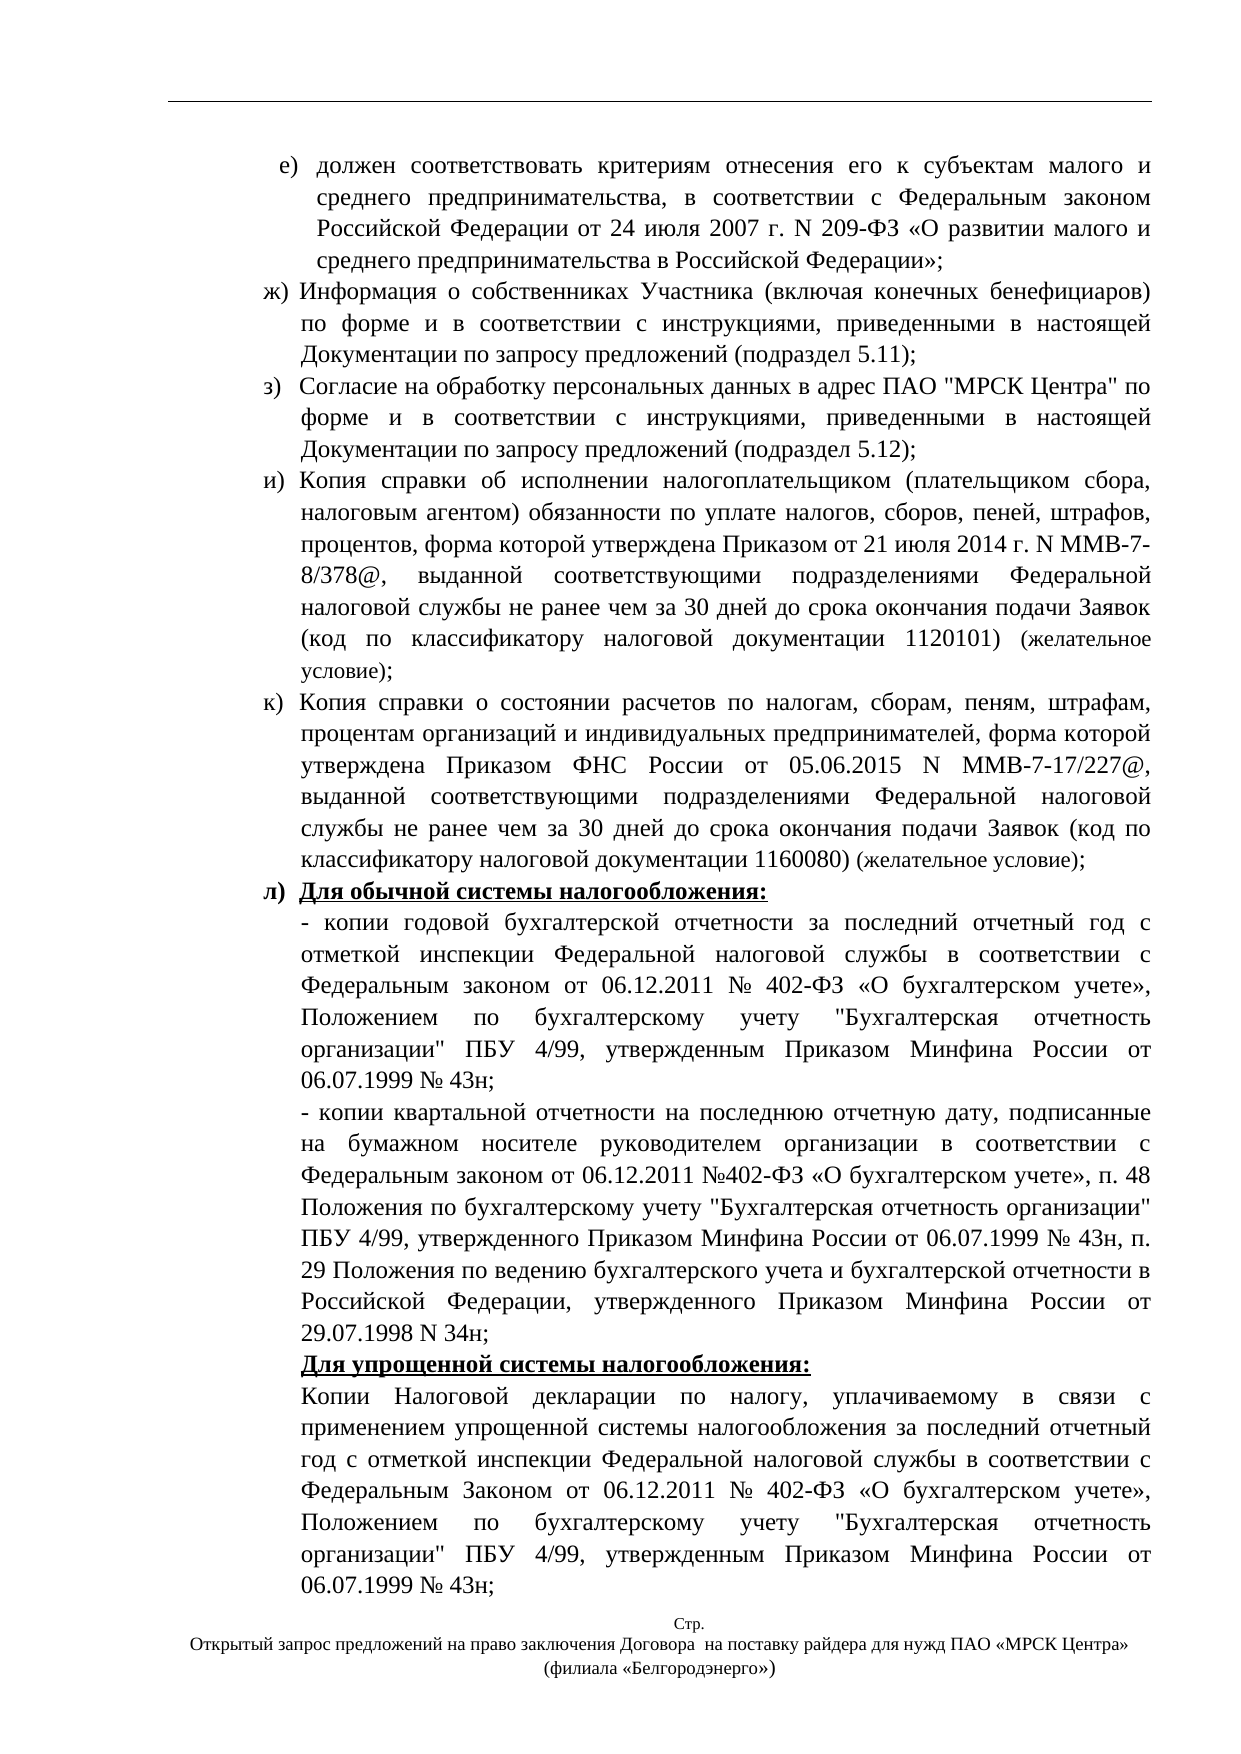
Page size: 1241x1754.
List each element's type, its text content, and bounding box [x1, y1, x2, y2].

list Для обычной системы налогообложения: [263, 876, 1152, 905]
text Копии Налоговой декларации по налогу, уплачиваемому в связи с применением упрощенной системы налогообложения за последний отчетный год с отметкой инспекции Федеральной налоговой службы в соответствии с Федеральным Законом от 06.12.2011 № 402-ФЗ «О бухгалтерском учете», Положением по бухгалтерскому учету "Бухгалтерская отчетность организации" ПБУ 4/99, утвержденным Приказом Минфина России от 06.07.1999 № 43н; [301, 1381, 1152, 1599]
list Копия справки о состоянии расчетов по налогам, сборам, пеням, штрафам, процентам организаций и индивидуальных предпринимателей, форма которой утверждена Приказом ФНС России от 05.06.2015 N ММВ-7-17/227@, выданной соответствующими подразделениями Федеральной налоговой службы не ранее чем за 30 дней до срока окончания подачи Заявок (код по классификатору налоговой документации 1160080) (желательное условие); [263, 687, 1152, 873]
text Для упрощенной системы налогообложения: [301, 1349, 1152, 1378]
text - копии квартальной отчетности на последнюю отчетную дату, подписанные на бумажном носителе руководителем организации в соответствии с Федеральным законом от 06.12.2011 №402-ФЗ «О бухгалтерском учете», п. 48 Положения по бухгалтерскому учету "Бухгалтерская отчетность организации" ПБУ 4/99, утвержденного Приказом Минфина России от 06.07.1999 № 43н, п. 29 Положения по ведению бухгалтерского учета и бухгалтерской отчетности в Российской Федерации, утвержденного Приказом Минфина России от 29.07.1998 N 34н; [301, 1097, 1152, 1347]
list Копия справки об исполнении налогоплательщиком (плательщиком сбора, налоговым агентом) обязанности по уплате налогов, сборов, пеней, штрафов, процентов, форма которой утверждена Приказом от 21 июля 2014 г. N ММВ-7-8/378@, выданной соответствующими подразделениями Федеральной налоговой службы не ранее чем за 30 дней до срока окончания подачи Заявок (код по классификатору налоговой документации 1120101) (желательное условие); [263, 466, 1152, 684]
text - копии годовой бухгалтерской отчетности за последний отчетный год с отметкой инспекции Федеральной налоговой службы в соответствии с Федеральным законом от 06.12.2011 № 402-ФЗ «О бухгалтерском учете», Положением по бухгалтерскому учету "Бухгалтерская отчетность организации" ПБУ 4/99, утвержденным Приказом Минфина России от 06.07.1999 № 43н; [301, 907, 1152, 1094]
list должен соответствовать критериям отнесения его к субъектам малого и среднего предпринимательства, в соответствии с Федеральным законом Российской Федерации от 24 июля 2007 г. N 209-ФЗ «О развитии малого и среднего предпринимательства в Российской Федерации»; [279, 150, 1152, 273]
